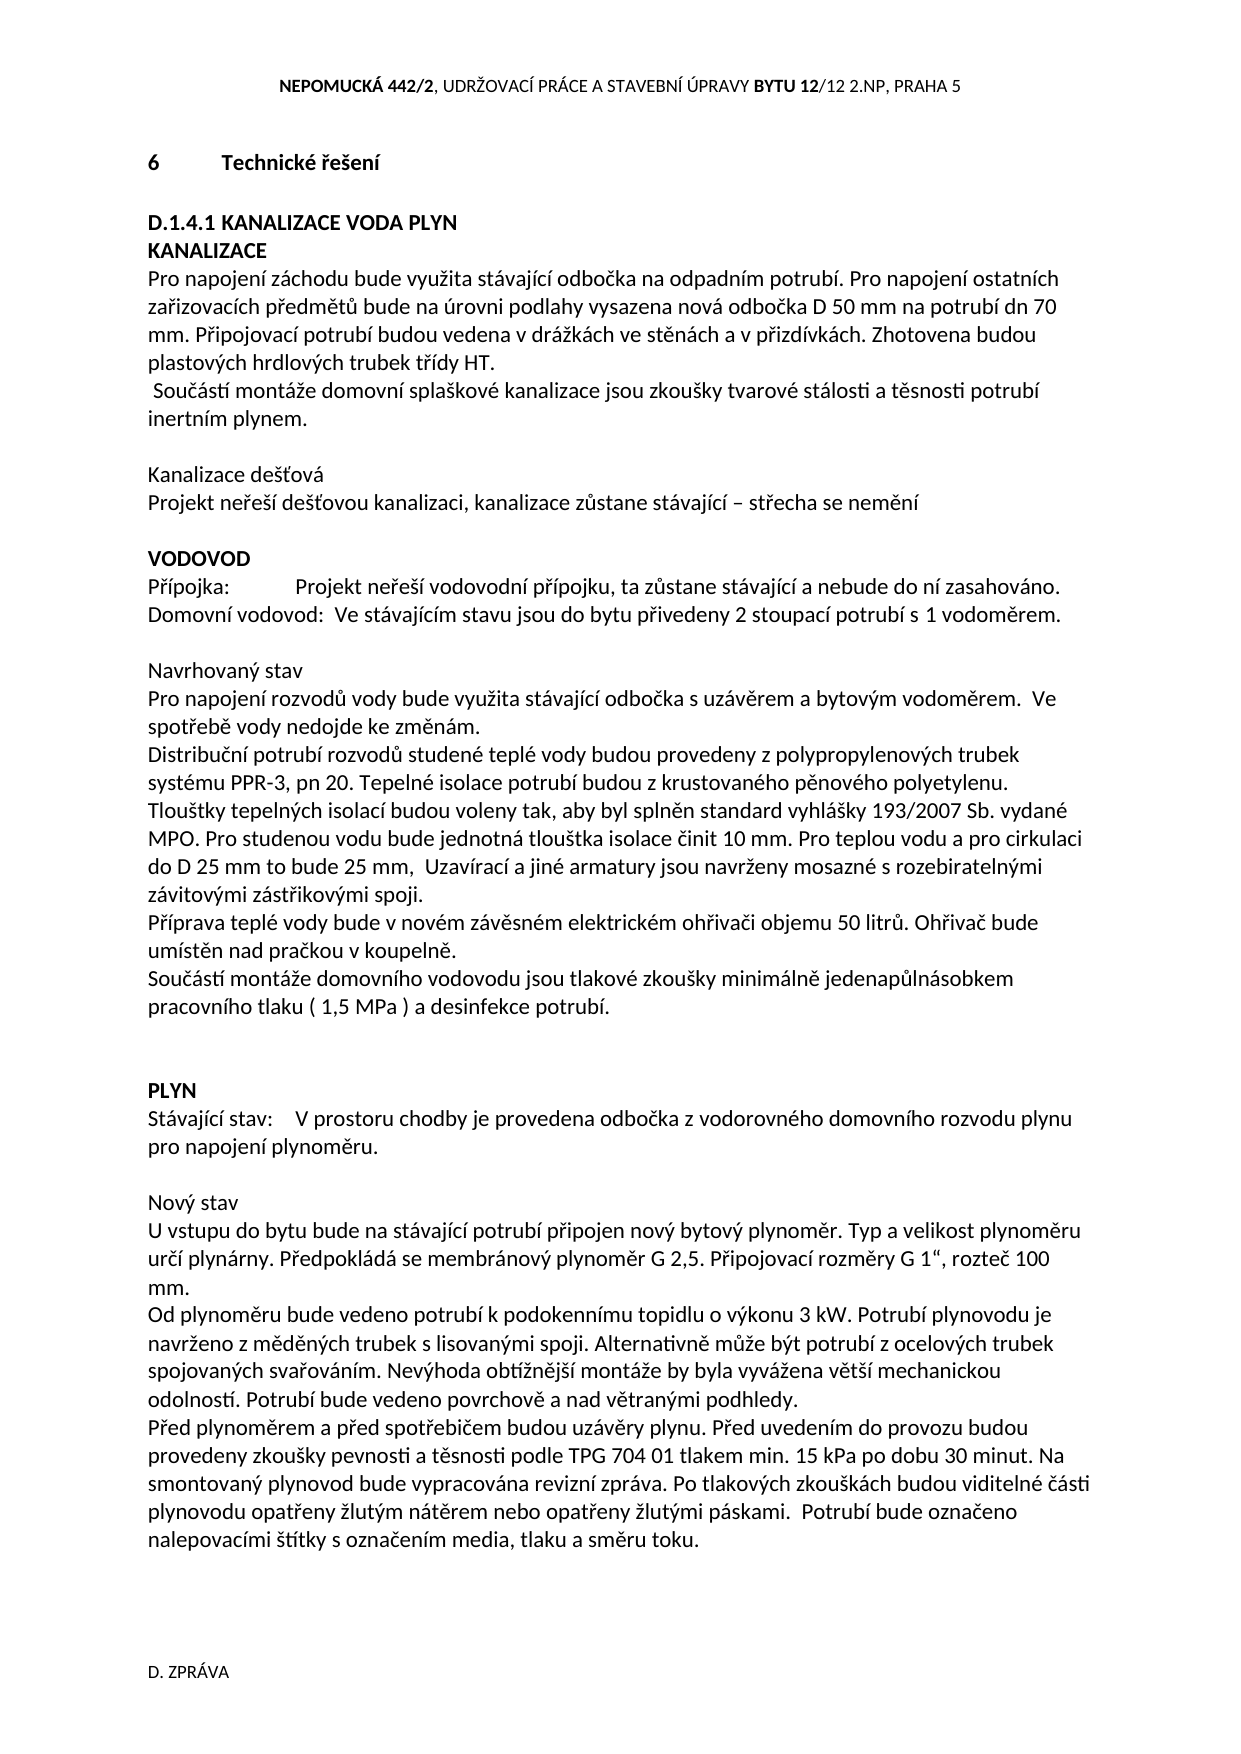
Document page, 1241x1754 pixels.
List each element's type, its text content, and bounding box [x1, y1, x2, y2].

text Od plynoměru bude vedeno potrubí k podokennímu topidlu o výkonu 3 kW. Potrubí plynovodu je navrženo z měděných trubek s lisovanými spoji. Alternativně může být potrubí z ocelových trubek spojovaných svařováním. Nevýhoda obtížnější montáže by byla vyvážena větší mechanickou odolností. Potrubí bude vedeno povrchově a nad větranými podhledy. [148, 1301, 1093, 1413]
text Pro napojení záchodu bude využita stávající odbočka na odpadním potrubí. Pro napojení ostatních zařizovacích předmětů bude na úrovni podlahy vysazena nová odbočka D 50 mm na potrubí dn 70 mm. Připojovací potrubí budou vedena v drážkách ve stěnách a v přizdívkách. Zhotovena budou plastových hrdlových trubek třídy HT. [148, 264, 1093, 376]
text U vstupu do bytu bude na stávající potrubí připojen nový bytový plynoměr. Typ a velikost plynoměru určí plynárny. Předpokládá se membránový plynoměr G 2,5. Připojovací rozměry G 1“, rozteč 100 mm. [148, 1217, 1093, 1301]
text Navrhovaný stav [148, 656, 1093, 684]
text Kanalizace dešťová [148, 460, 1093, 488]
text Domovní vodovod: Ve stávajícím stavu jsou do bytu přivedeny 2 stoupací potrubí s 1 vodoměrem. [148, 600, 1093, 628]
text Součástí montáže domovní splaškové kanalizace jsou zkoušky tvarové stálosti a těsnosti potrubí inertním plynem. [148, 376, 1093, 432]
text PLYN [148, 1076, 1093, 1104]
text Distribuční potrubí rozvodů studené teplé vody budou provedeny z polypropylenových trubek systému PPR-3, pn 20. Tepelné isolace potrubí budou z krustovaného pěnového polyetylenu. Tlouštky tepelných isolací budou voleny tak, aby byl splněn standard vyhlášky 193/2007 Sb. vydané MPO. Pro studenou vodu bude jednotná tlouštka isolace činit 10 mm. Pro teplou vodu a pro cirkulaci do D 25 mm to bude 25 mm, Uzavírací a jiné armatury jsou navrženy mosazné s rozebiratelnými závitovými zástřikovými spoji. [148, 740, 1093, 908]
text Projekt neřeší dešťovou kanalizaci, kanalizace zůstane stávající – střecha se nemění [148, 488, 1093, 516]
text 6 Technické řešení [148, 148, 1093, 176]
text Pro napojení rozvodů vody bude využita stávající odbočka s uzávěrem a bytovým vodoměrem. Ve spotřebě vody nedojde ke změnám. [148, 684, 1093, 740]
text VODOVOD [148, 544, 1093, 572]
text Před plynoměrem a před spotřebičem budou uzávěry plynu. Před uvedením do provozu budou provedeny zkoušky pevnosti a těsnosti podle TPG 704 01 tlakem min. 15 kPa po dobu 30 minut. Na smontovaný plynovod bude vypracována revizní zpráva. Po tlakových zkouškách budou viditelné části plynovodu opatřeny žlutým nátěrem nebo opatřeny žlutými páskami. Potrubí bude označeno nalepovacími štítky s označením media, tlaku a směru toku. [148, 1413, 1093, 1553]
text Přípojka: Projekt neřeší vodovodní přípojku, ta zůstane stávající a nebude do ní zasahováno. [148, 572, 1093, 600]
text D.1.4.1 KANALIZACE VODA PLYN [148, 208, 1093, 236]
text Součástí montáže domovního vodovodu jsou tlakové zkoušky minimálně jedenapůlnásobkem pracovního tlaku ( 1,5 MPa ) a desinfekce potrubí. [148, 964, 1093, 1020]
text Příprava teplé vody bude v novém závěsném elektrickém ohřivači objemu 50 litrů. Ohřivač bude umístěn nad pračkou v koupelně. [148, 908, 1093, 964]
text KANALIZACE [148, 236, 1093, 264]
text Stávající stav: V prostoru chodby je provedena odbočka z vodorovného domovního rozvodu plynu pro napojení plynoměru. [148, 1104, 1093, 1161]
text Nový stav [148, 1188, 1093, 1217]
